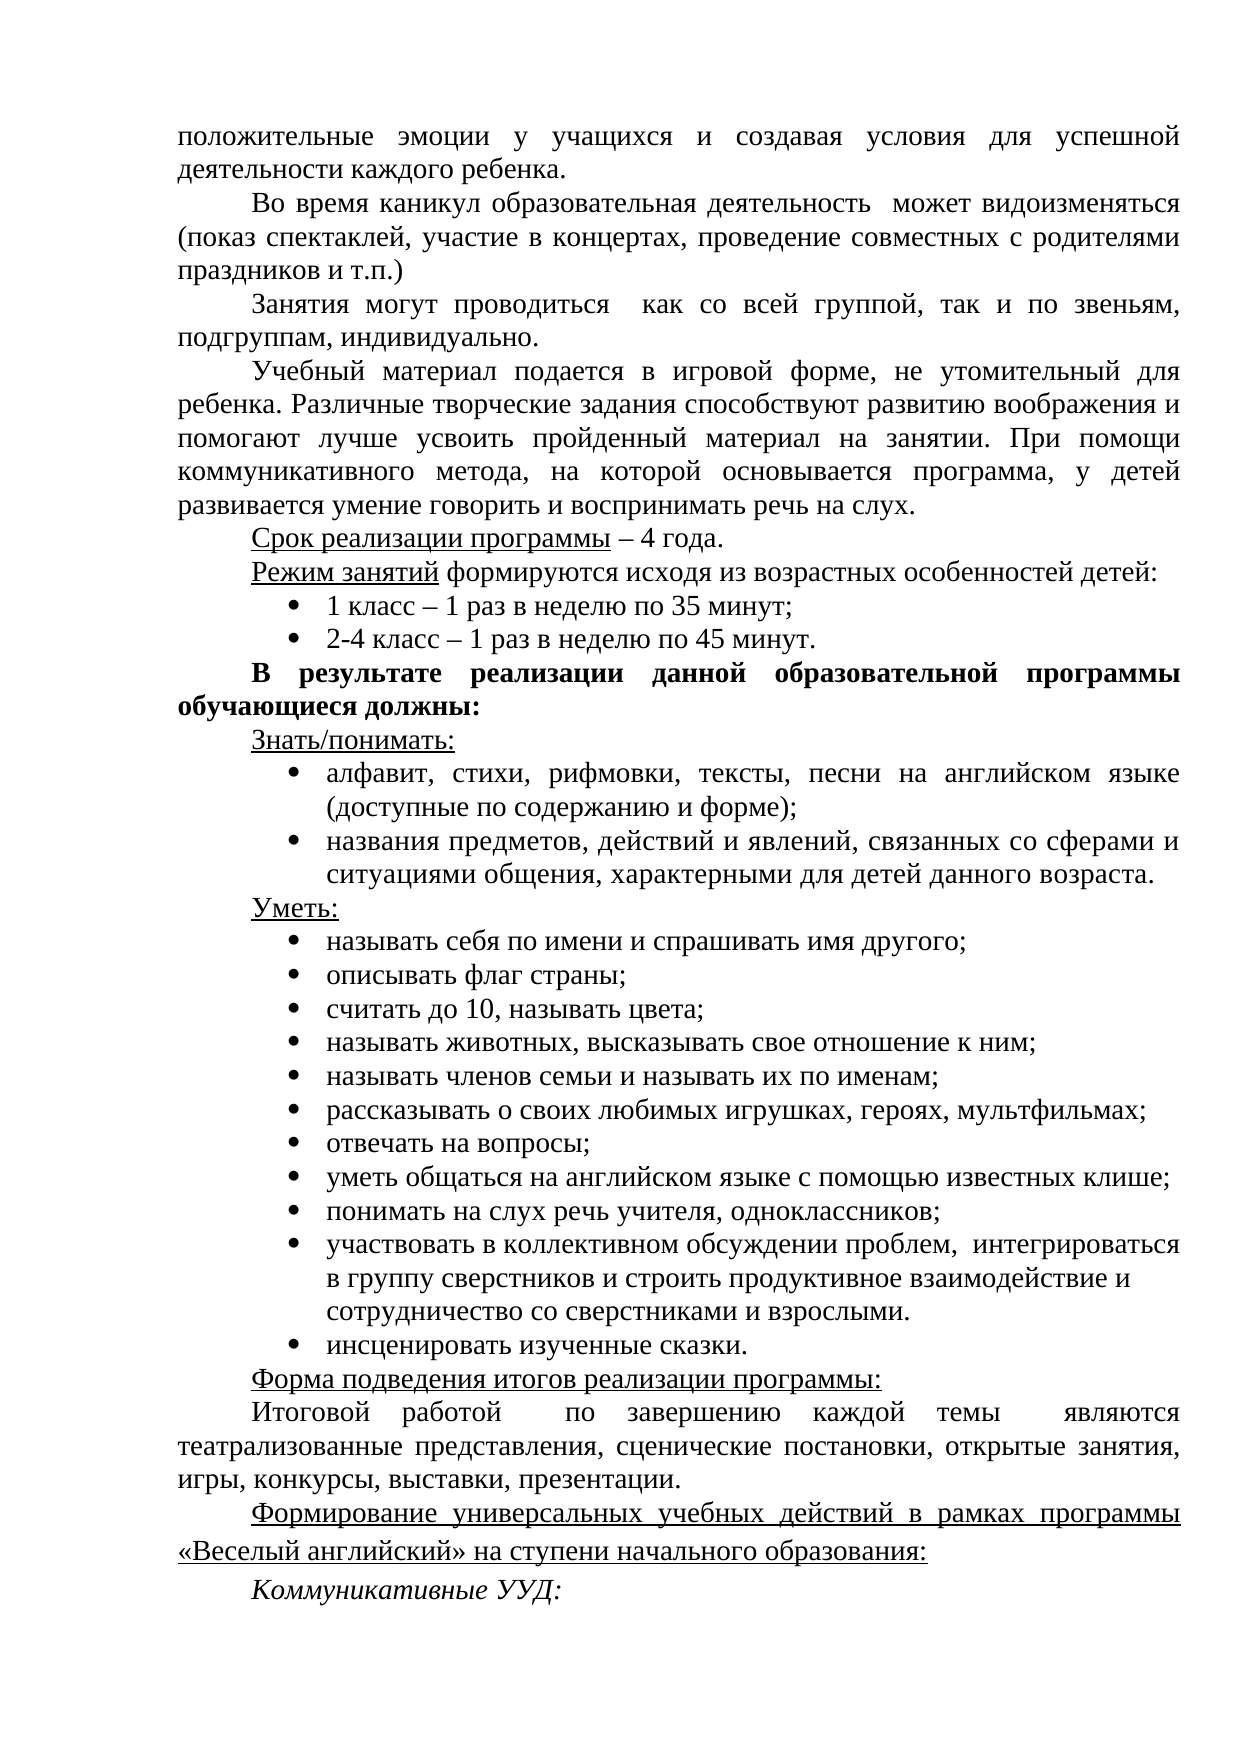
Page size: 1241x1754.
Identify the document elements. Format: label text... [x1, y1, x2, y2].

list инсценировать изученные сказки. [288, 1327, 1181, 1361]
text Учебный материал подается в игровой форме, не утомительный для ребенка. Различные творческие задания способствуют развитию воображения и помогают лучше усвоить пройденный материал на занятии. При помощи коммуникативного метода, на которой основывается программа, у детей развивается умение говорить и воспринимать речь на слух. [177, 353, 1181, 521]
text Во время каникул образовательная деятельность может видоизменяться (показ спектаклей, участие в концертах, проведение совместных с родителями праздников и т.п.) [177, 185, 1181, 286]
list алфавит, стихи, рифмовки, тексты, песни на английском языке (доступные по содержанию и форме); [288, 756, 1181, 823]
list отвечать на вопросы; [288, 1125, 1181, 1159]
text Коммуникативные УУД: [177, 1572, 1181, 1606]
text Занятия могут проводиться как со всей группой, так и по звеньям, подгруппам, индивидуально. [177, 286, 1181, 353]
list понимать на слух речь учителя, одноклассников; [288, 1193, 1181, 1226]
text Форма подведения итогов реализации программы: [177, 1361, 1181, 1394]
list рассказывать о своих любимых игрушках, героях, мультфильмах; [288, 1092, 1181, 1125]
list называть себя по имени и спрашивать имя другого; [288, 923, 1181, 957]
list уметь общаться на английском языке с помощью известных клише; [288, 1159, 1181, 1193]
list описывать флаг страны; [288, 957, 1181, 991]
text Срок реализации программы – 4 года. [177, 521, 1181, 554]
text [177, 118, 1181, 185]
text В результате реализации данной образовательной программы обучающиеся должны: [177, 655, 1181, 722]
list 2-4 класс – 1 раз в неделю по 45 минут. [288, 621, 1181, 655]
text Режим занятий формируются исходя из возрастных особенностей детей: [177, 554, 1181, 588]
list называть животных, высказывать свое отношение к ним; [288, 1024, 1181, 1058]
text Уметь: [177, 890, 1181, 923]
list называть членов семьи и называть их по именам; [288, 1058, 1181, 1092]
text Формирование универсальных учебных действий в рамках программы «Веселый английский» на ступени начального образования: [177, 1495, 1181, 1567]
list участвовать в коллективном обсуждении проблем, интегрироваться в группу сверстников и строить продуктивное взаимодействие и сотрудничество со сверстниками и взрослыми. [288, 1226, 1181, 1327]
text Знать/понимать: [177, 722, 1181, 756]
list 1 класс – 1 раз в неделю по 35 минут; [288, 588, 1181, 621]
text Итоговой работой по завершению каждой темы являются театрализованные представления, сценические постановки, открытые занятия, игры, конкурсы, выставки, презентации. [177, 1394, 1181, 1495]
list названия предметов, действий и явлений, связанных со сферами и ситуациями общения, характерными для детей данного возраста. [288, 823, 1181, 890]
list считать до 10, называть цвета; [288, 991, 1181, 1024]
